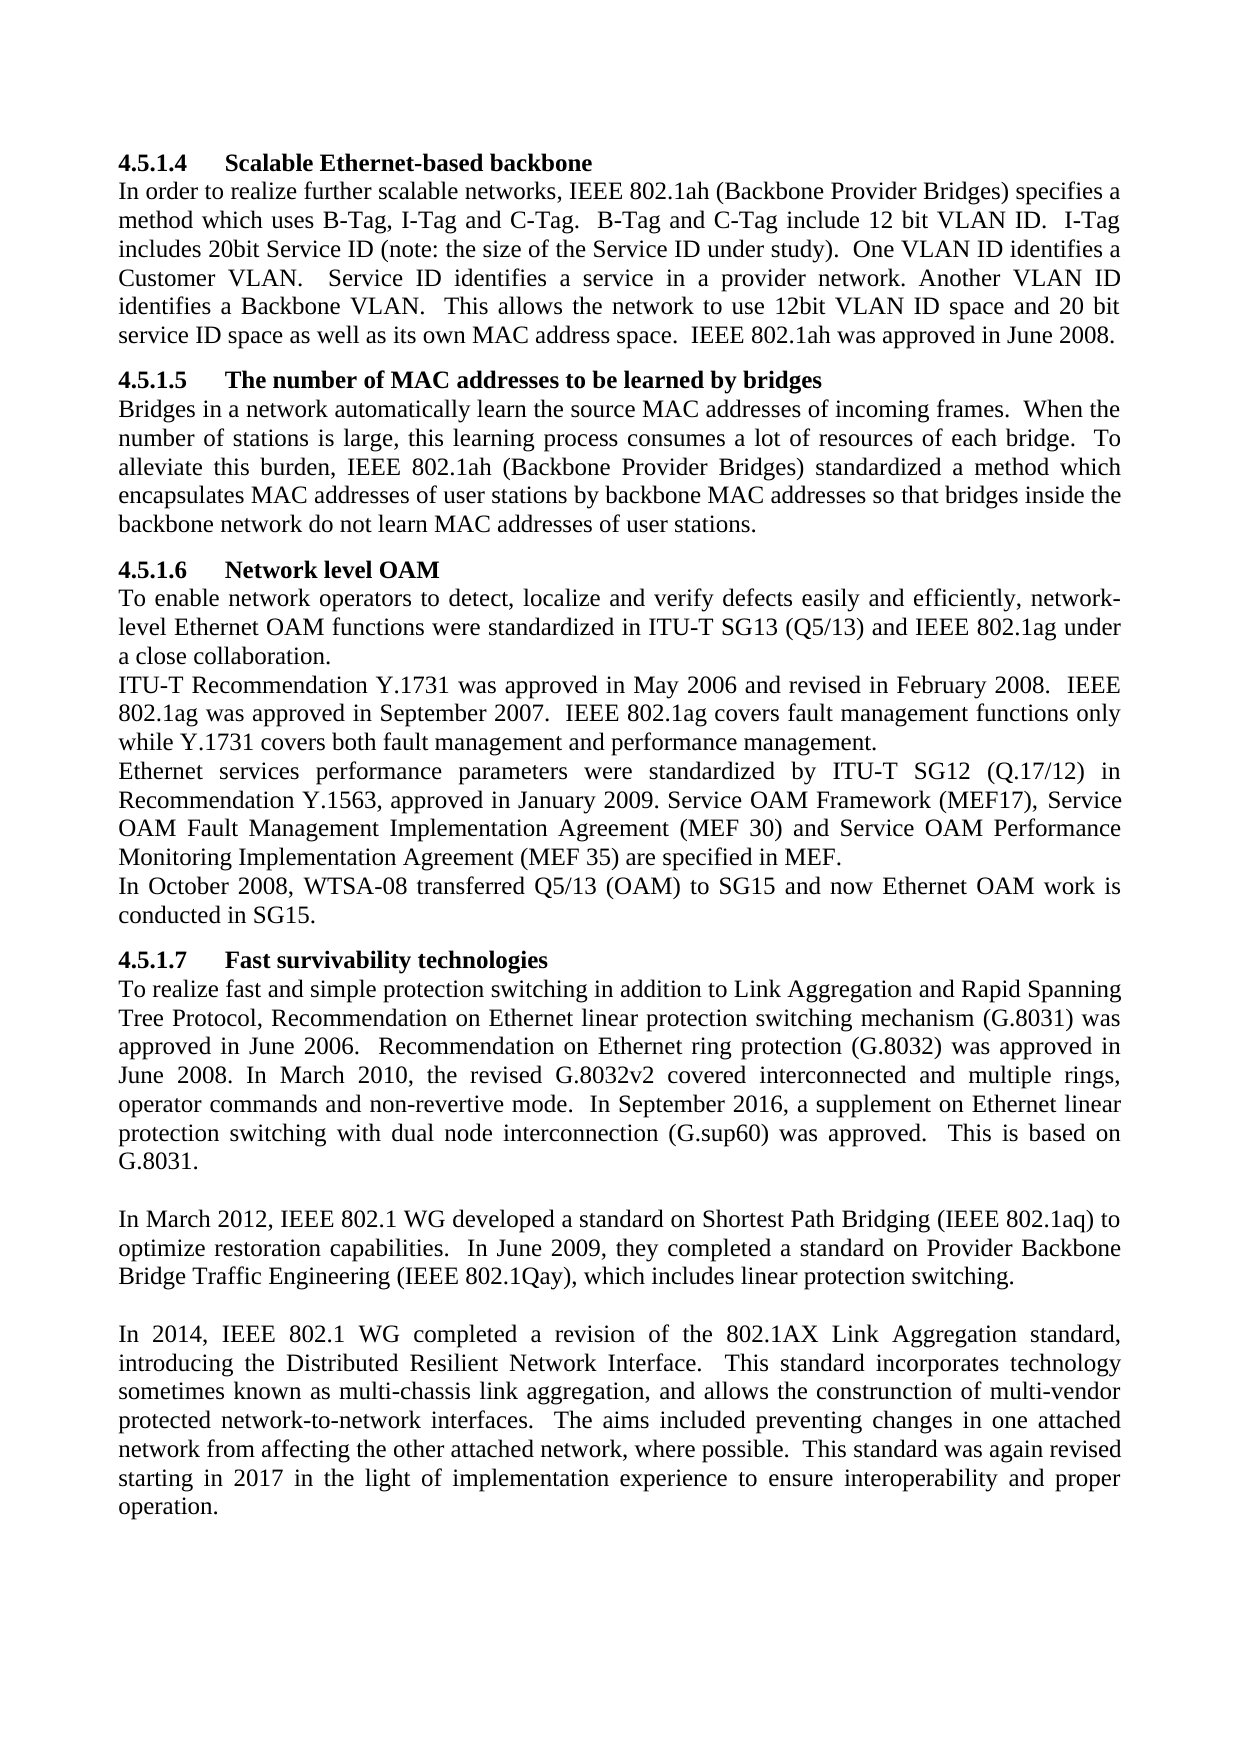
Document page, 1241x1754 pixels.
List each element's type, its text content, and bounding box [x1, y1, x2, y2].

text In October 2008, WTSA-08 transferred Q5/13 (OAM) to SG15 and now Ethernet OAM work is conducted in SG15. [118, 871, 1122, 928]
text ITU-T Recommendation Y.1731 was approved in May 2006 and revised in February 2008. IEEE 802.1ag was approved in September 2007. IEEE 802.1ag covers fault management functions only while Y.1731 covers both fault management and performance management. [118, 670, 1122, 756]
text To realize fast and simple protection switching in addition to Link Aggregation and Rapid Spanning Tree Protocol, Recommendation on Ethernet linear protection switching mechanism (G.8031) was approved in June 2006. Recommendation on Ethernet ring protection (G.8032) was approved in June 2008. In March 2010, the revised G.8032v2 covered interconnected and multiple rings, operator commands and non-revertive mode. In September 2016, a supplement on Ethernet linear protection switching with dual node interconnection (G.sup60) was approved. This is based on G.8031. [118, 974, 1122, 1175]
subtitle Network level OAM [118, 555, 1122, 583]
text To enable network operators to detect, localize and verify defects easily and efficiently, network-level Ethernet OAM functions were standardized in ITU-T SG13 (Q5/13) and IEEE 802.1ag under a close collaboration. [118, 583, 1122, 670]
text In March 2012, IEEE 802.1 WG developed a standard on Shortest Path Bridging (IEEE 802.1aq) to optimize restoration capabilities. In June 2009, they completed a standard on Provider Backbone Bridge Traffic Engineering (IEEE 802.1Qay), which includes linear protection switching. [118, 1204, 1122, 1290]
text In 2014, IEEE 802.1 WG completed a revision of the 802.1AX Link Aggregation standard, introducing the Distributed Resilient Network Interface. This standard incorporates technology sometimes known as multi-chassis link aggregation, and allows the construnction of multi-vendor protected network-to-network interfaces. The aims included preventing changes in one attached network from affecting the other attached network, where possible. This standard was again revised starting in 2017 in the light of implementation experience to ensure interoperability and proper operation. [118, 1319, 1122, 1520]
subtitle The number of MAC addresses to be learned by bridges [118, 366, 1122, 394]
text Bridges in a network automatically learn the source MAC addresses of incoming frames. When the number of stations is large, this learning process consumes a lot of resources of each bridge. To alleviate this burden, IEEE 802.1ah (Backbone Provider Bridges) standardized a method which encapsulates MAC addresses of user stations by backbone MAC addresses so that bridges inside the backbone network do not learn MAC addresses of user stations. [118, 394, 1122, 538]
subtitle Fast survivability technologies [118, 945, 1122, 974]
subtitle Scalable Ethernet-based backbone [118, 148, 1122, 176]
text In order to realize further scalable networks, IEEE 802.1ah (Backbone Provider Bridges) specifies a method which uses B-Tag, I-Tag and C-Tag. B-Tag and C-Tag include 12 bit VLAN ID. I-Tag includes 20bit Service ID (note: the size of the Service ID under study). One VLAN ID identifies a Customer VLAN. Service ID identifies a service in a provider network. Another VLAN ID identifies a Backbone VLAN. This allows the network to use 12bit VLAN ID space and 20 bit service ID space as well as its own MAC address space. IEEE 802.1ah was approved in June 2008. [118, 176, 1122, 349]
text Ethernet services performance parameters were standardized by ITU-T SG12 (Q.17/12) in Recommendation Y.1563, approved in January 2009. Service OAM Framework (MEF17), Service OAM Fault Management Implementation Agreement (MEF 30) and Service OAM Performance Monitoring Implementation Agreement (MEF 35) are specified in MEF. [118, 756, 1122, 871]
